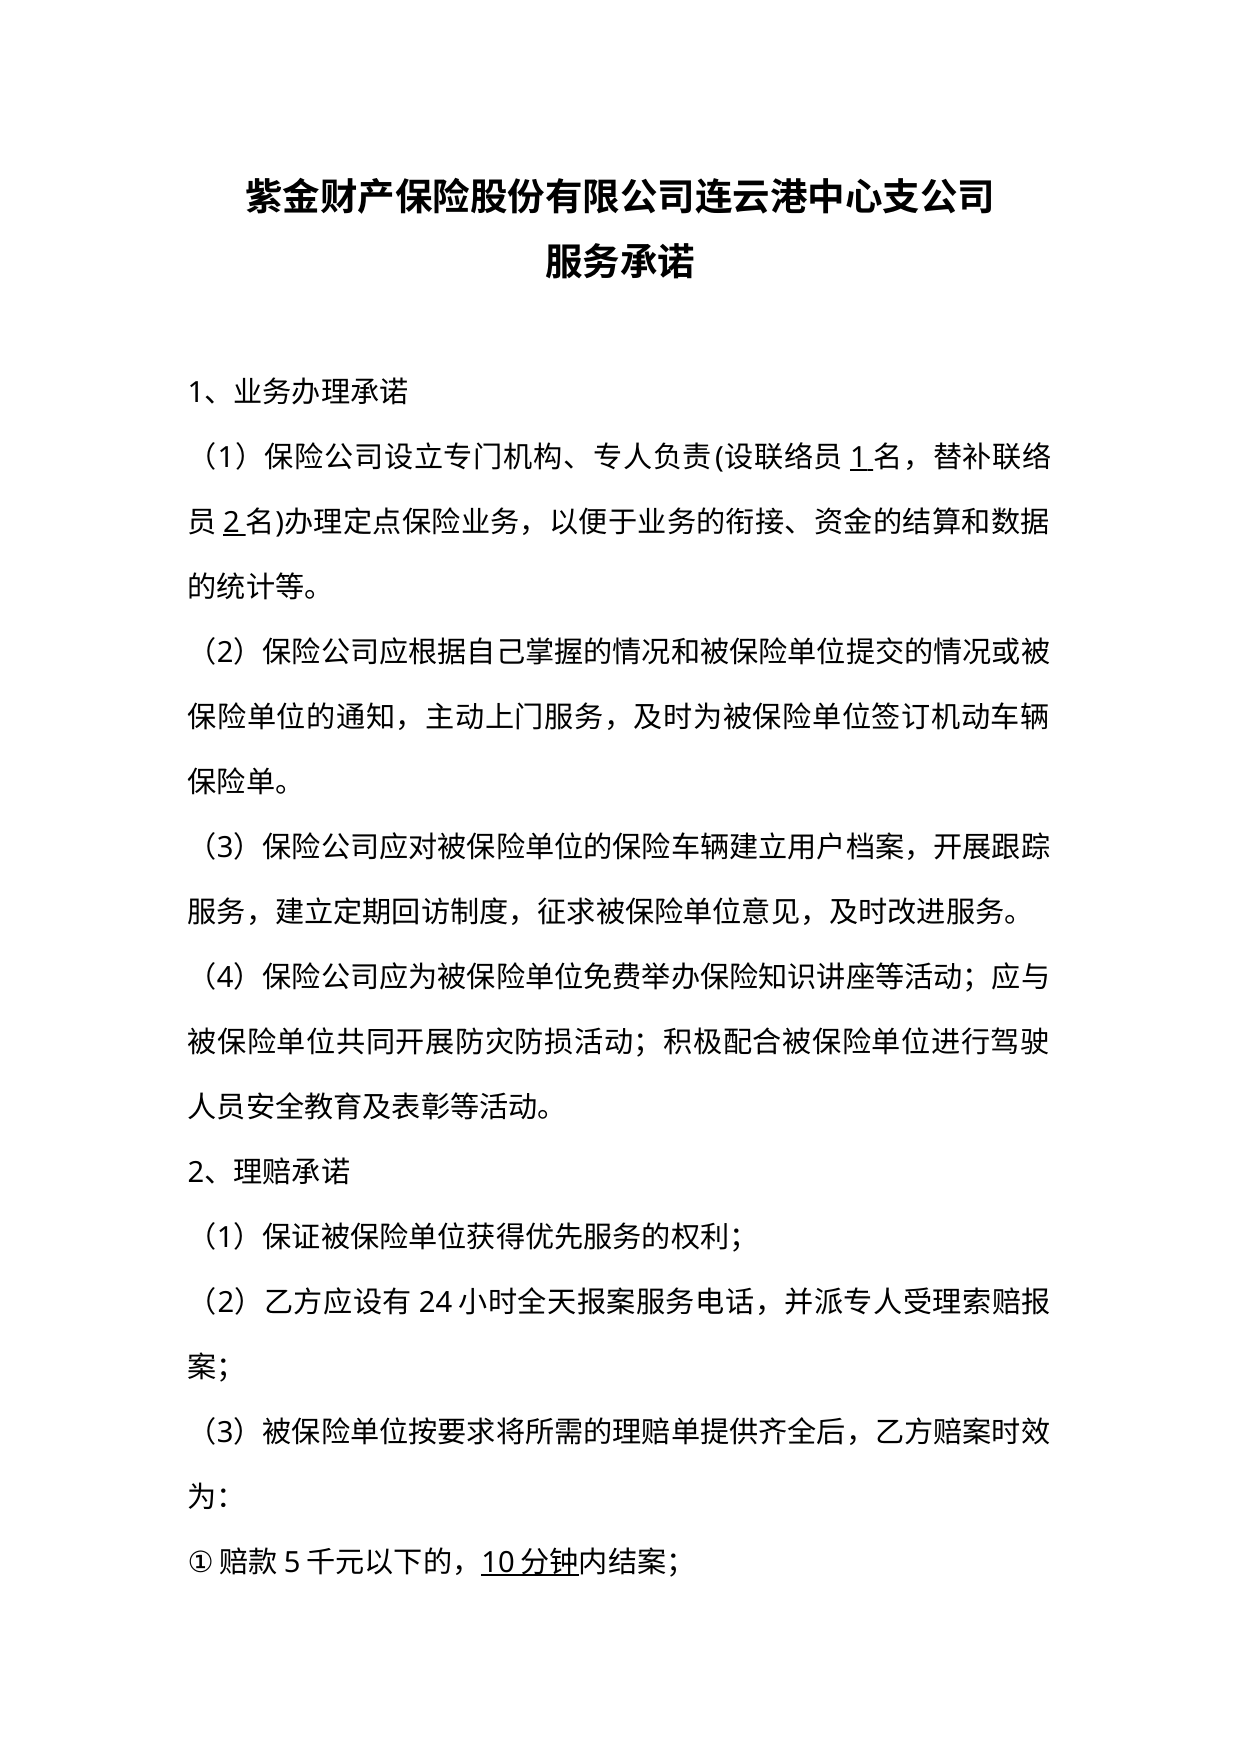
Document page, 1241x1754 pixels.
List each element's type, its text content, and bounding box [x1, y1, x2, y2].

text （2）乙方应设有24小时全天报案服务电话，并派专人受理索赔报案； [187, 1267, 1053, 1397]
text 2、理赔承诺 [187, 1137, 1053, 1202]
text （1）保证被保险单位获得优先服务的权利； [187, 1202, 1053, 1267]
text 服务承诺 [187, 227, 1053, 292]
text ①赔款5千元以下的，10分钟内结案； [187, 1527, 1053, 1592]
text （3）被保险单位按要求将所需的理赔单提供齐全后，乙方赔案时效为： [187, 1397, 1053, 1527]
text 紫金财产保险股份有限公司连云港中心支公司 [187, 162, 1053, 227]
text 1、业务办理承诺 [187, 357, 1053, 422]
text （4）保险公司应为被保险单位免费举办保险知识讲座等活动；应与被保险单位共同开展防灾防损活动；积极配合被保险单位进行驾驶人员安全教育及表彰等活动。 [187, 942, 1053, 1137]
text （2）保险公司应根据自己掌握的情况和被保险单位提交的情况或被保险单位的通知，主动上门服务，及时为被保险单位签订机动车辆保险单。 [187, 617, 1053, 812]
text （3）保险公司应对被保险单位的保险车辆建立用户档案，开展跟踪服务，建立定期回访制度，征求被保险单位意见，及时改进服务。 [187, 812, 1053, 942]
text （1）保险公司设立专门机构、专人负责(设联络员1名，替补联络员2名)办理定点保险业务，以便于业务的衔接、资金的结算和数据的统计等。 [187, 422, 1053, 617]
